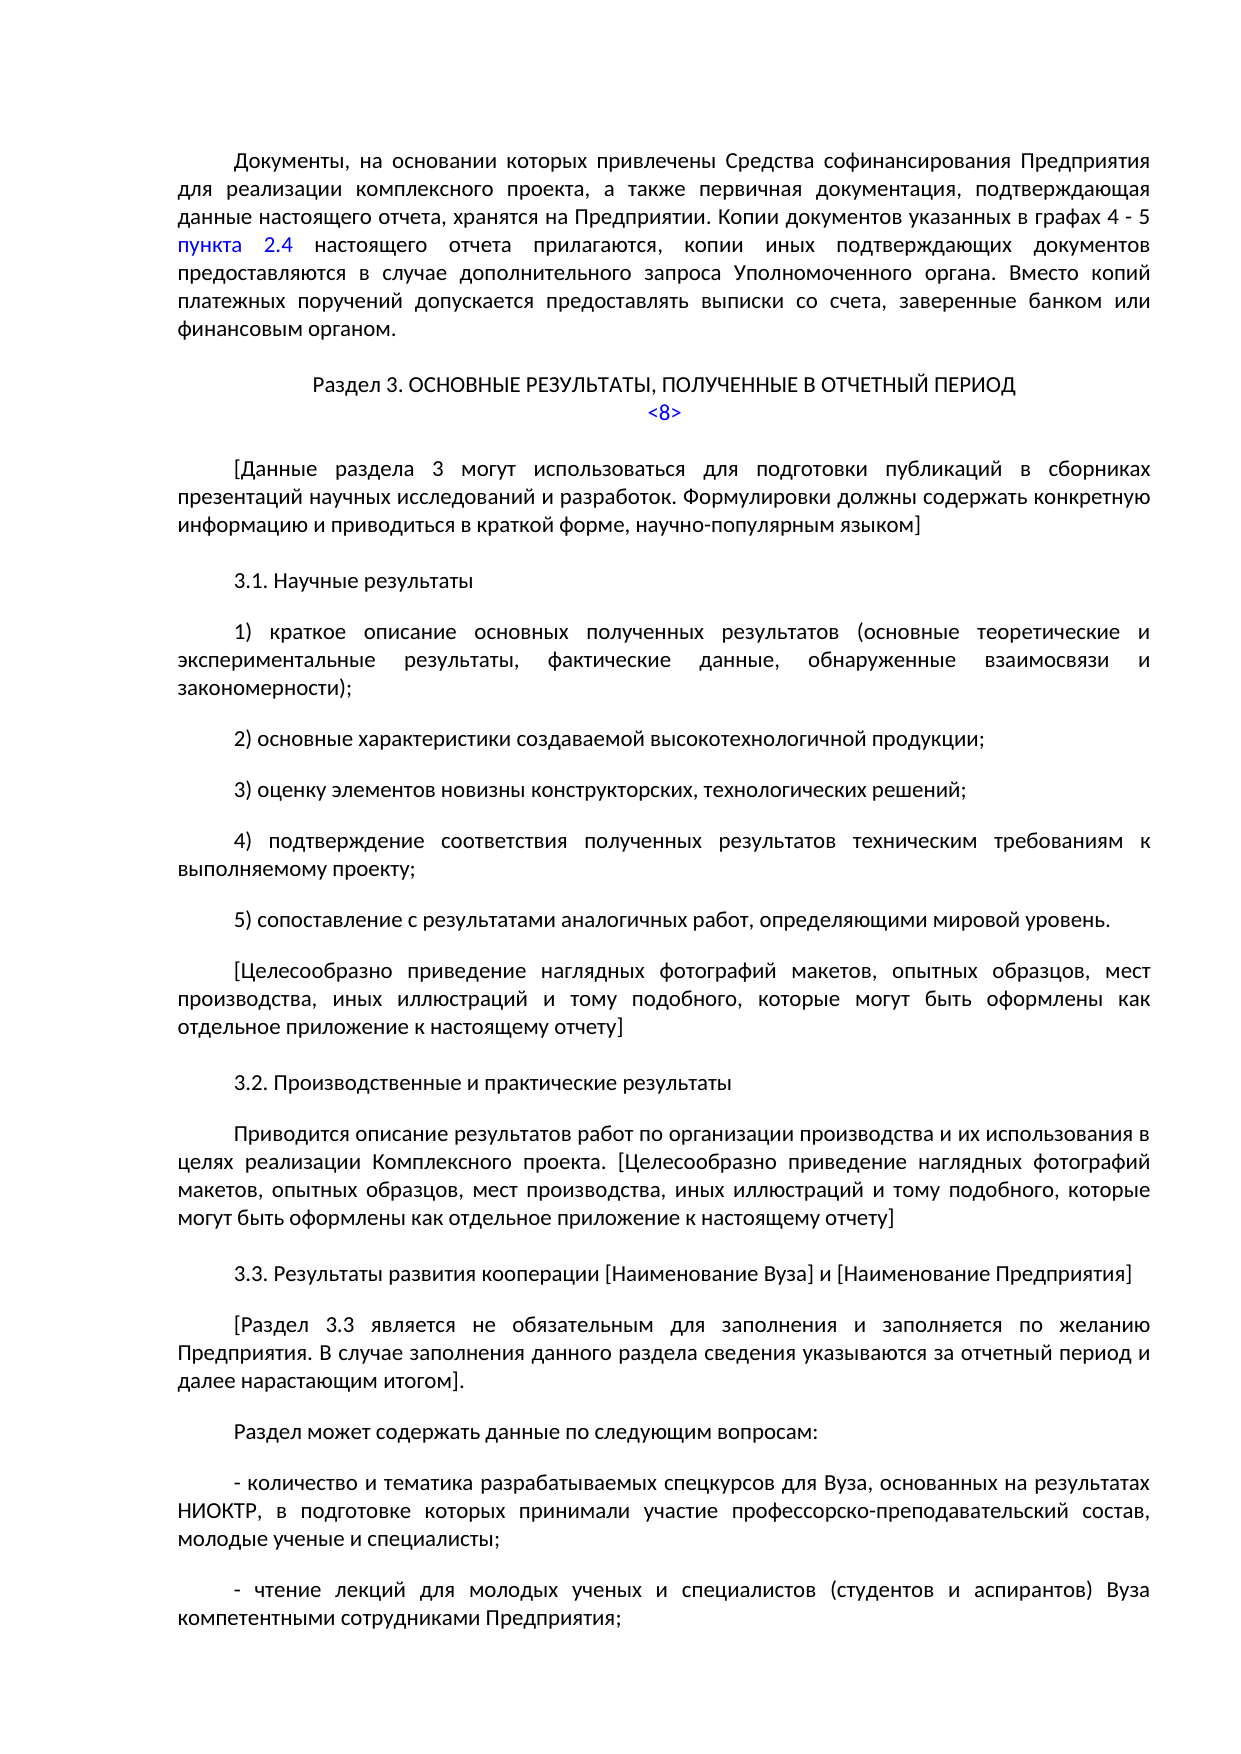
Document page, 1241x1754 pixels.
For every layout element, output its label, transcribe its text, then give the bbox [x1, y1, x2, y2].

text 4) подтверждение соответствия полученных результатов техническим требованиям к выполняемому проекту; [177, 826, 1152, 882]
text Документы, на основании которых привлечены Средства софинансирования Предприятия для реализации комплексного проекта, а также первичная документация, подтверждающая данные настоящего отчета, хранятся на Предприятии. Копии документов указанных в графах 4 - 5 пункта 2.4 настоящего отчета прилагаются, копии иных подтверждающих документов предоставляются в случае дополнительного запроса Уполномоченного органа. Вместо копий платежных поручений допускается предоставлять выписки со счета, заверенные банком или финансовым органом. [177, 146, 1152, 342]
text 3.1. Научные результаты [177, 566, 1152, 594]
text <8> [177, 398, 1152, 426]
text 1) краткое описание основных полученных результатов (основные теоретические и экспериментальные результаты, фактические данные, обнаруженные взаимосвязи и закономерности); [177, 617, 1152, 701]
text Приводится описание результатов работ по организации производства и их использования в целях реализации Комплексного проекта. [Целесообразно приведение наглядных фотографий макетов, опытных образцов, мест производства, иных иллюстраций и тому подобного, которые могут быть оформлены как отдельное приложение к настоящему отчету] [177, 1119, 1152, 1231]
text Раздел может содержать данные по следующим вопросам: [177, 1417, 1152, 1445]
text 3.2. Производственные и практические результаты [177, 1068, 1152, 1096]
text 3) оценку элементов новизны конструкторских, технологических решений; [177, 775, 1152, 803]
text [Раздел 3.3 является не обязательным для заполнения и заполняется по желанию Предприятия. В случае заполнения данного раздела сведения указываются за отчетный период и далее нарастающим итогом]. [177, 1310, 1152, 1394]
text 5) сопоставление с результатами аналогичных работ, определяющими мировой уровень. [177, 905, 1152, 933]
text 3.3. Результаты развития кооперации [Наименование Вуза] и [Наименование Предприятия] [177, 1259, 1152, 1287]
text - количество и тематика разрабатываемых спецкурсов для Вуза, основанных на результатах НИОКТР, в подготовке которых принимали участие профессорско-преподавательский состав, молодые ученые и специалисты; [177, 1468, 1152, 1552]
text Раздел 3. ОСНОВНЫЕ РЕЗУЛЬТАТЫ, ПОЛУЧЕННЫЕ В ОТЧЕТНЫЙ ПЕРИОД [177, 370, 1152, 398]
text [Целесообразно приведение наглядных фотографий макетов, опытных образцов, мест производства, иных иллюстраций и тому подобного, которые могут быть оформлены как отдельное приложение к настоящему отчету] [177, 956, 1152, 1040]
text 2) основные характеристики создаваемой высокотехнологичной продукции; [177, 724, 1152, 752]
text [Данные раздела 3 могут использоваться для подготовки публикаций в сборниках презентаций научных исследований и разработок. Формулировки должны содержать конкретную информацию и приводиться в краткой форме, научно-популярным языком] [177, 454, 1152, 538]
text - чтение лекций для молодых ученых и специалистов (студентов и аспирантов) Вуза компетентными сотрудниками Предприятия; [177, 1575, 1152, 1631]
